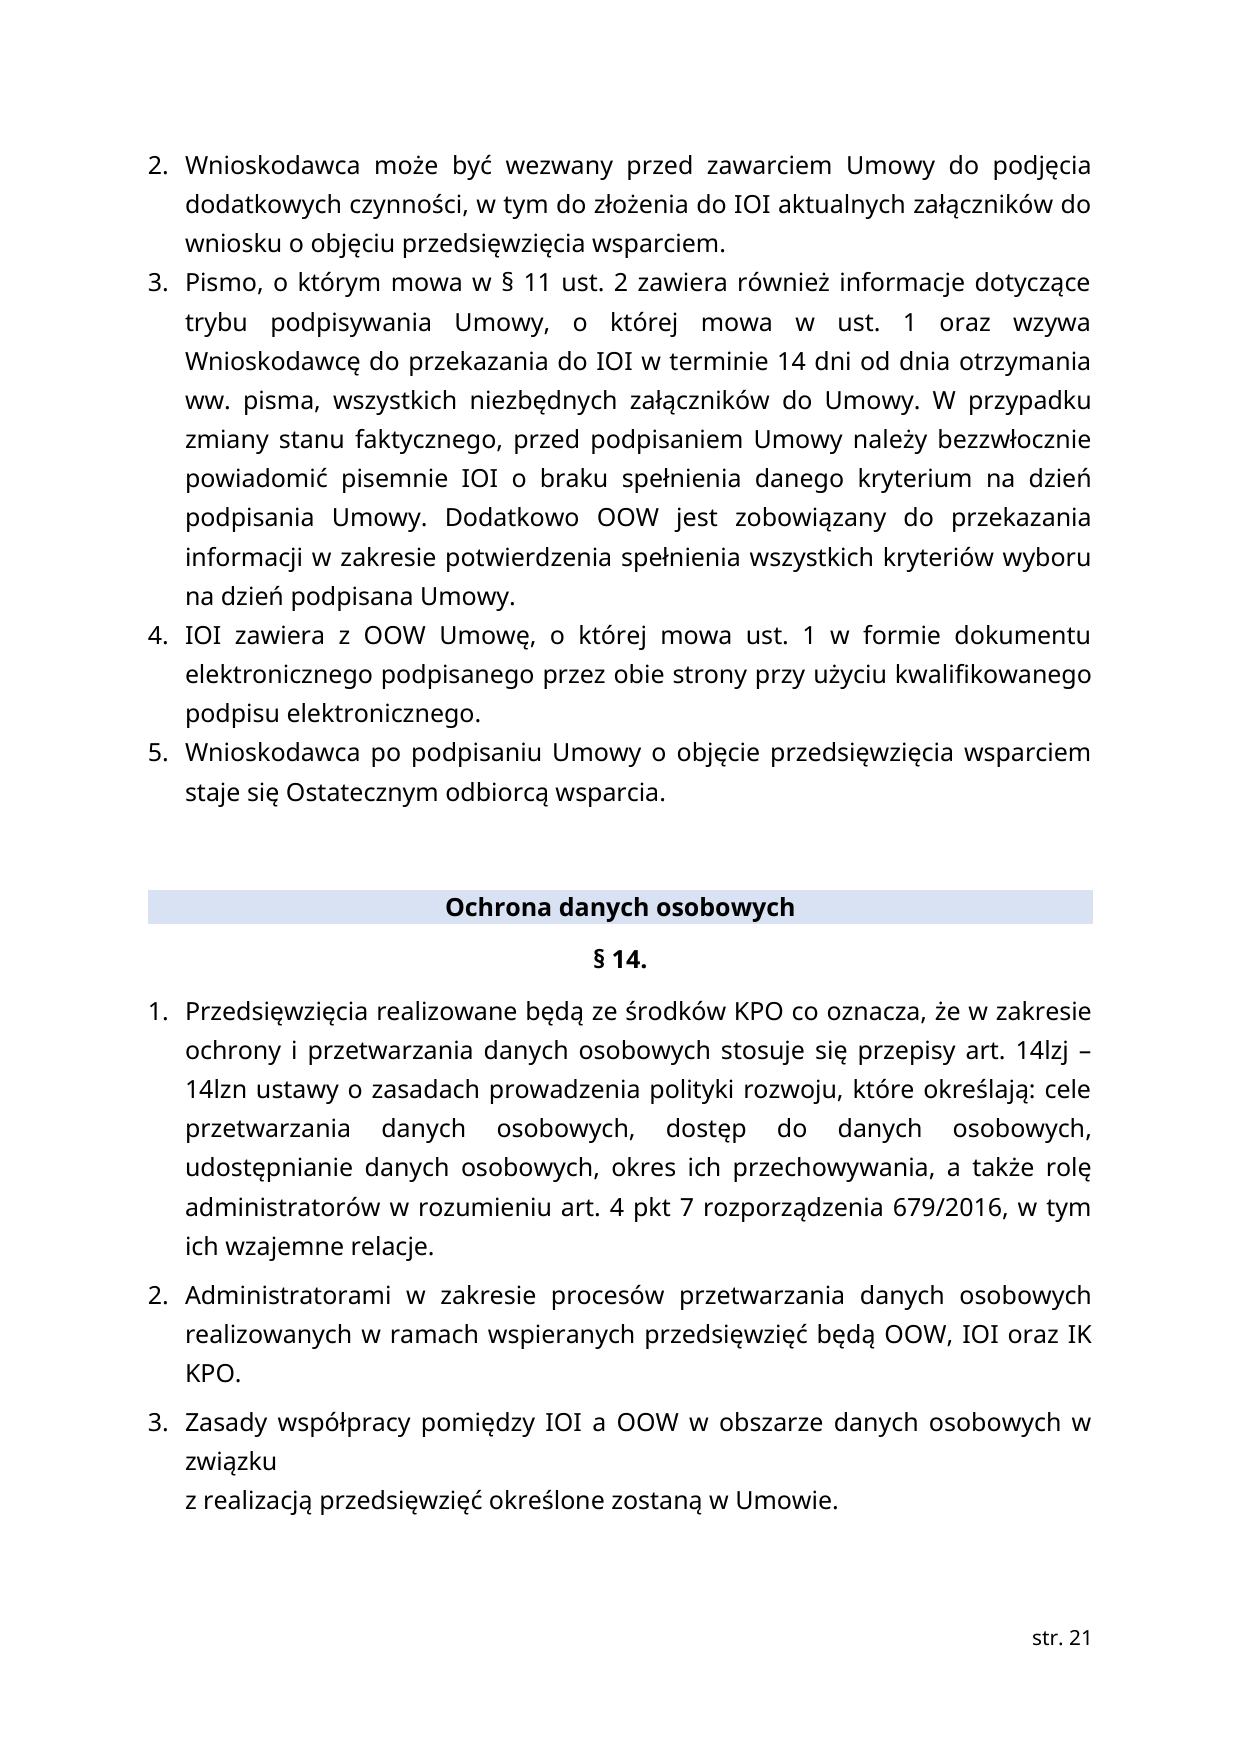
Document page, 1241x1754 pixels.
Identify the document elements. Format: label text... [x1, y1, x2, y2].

list Pismo, o którym mowa w § 11 ust. 2 zawiera również informacje dotyczące trybu podpisywania Umowy, o której mowa w ust. 1 oraz wzywa Wnioskodawcę do przekazania do IOI w terminie 14 dni od dnia otrzymania ww. pisma, wszystkich niezbędnych załączników do Umowy. W przypadku zmiany stanu faktycznego, przed podpisaniem Umowy należy bezzwłocznie powiadomić pisemnie IOI o braku spełnienia danego kryterium na dzień podpisania Umowy. Dodatkowo OOW jest zobowiązany do przekazania informacji w zakresie potwierdzenia spełnienia wszystkich kryteriów wyboru na dzień podpisana Umowy. [148, 265, 1093, 612]
list Wnioskodawca po podpisaniu Umowy o objęcie przedsięwzięcia wsparciem staje się Ostatecznym odbiorcą wsparcia. [148, 735, 1093, 808]
text § 14. [148, 942, 1093, 976]
list IOI zawiera z OOW Umowę, o której mowa ust. 1 w formie dokumentu elektronicznego podpisanego przez obie strony przy użyciu kwalifikowanego podpisu elektronicznego. [148, 618, 1093, 730]
list Administratorami w zakresie procesów przetwarzania danych osobowych realizowanych w ramach wspieranych przedsięwzięć będą OOW, IOI oraz IK KPO. [148, 1277, 1093, 1390]
subtitle Ochrona danych osobowych [148, 890, 1093, 924]
list Przedsięwzięcia realizowane będą ze środków KPO co oznacza, że w zakresie ochrony i przetwarzania danych osobowych stosuje się przepisy art. 14lzj – 14lzn ustawy o zasadach prowadzenia polityki rozwoju, które określają: cele przetwarzania danych osobowych, dostęp do danych osobowych, udostępnianie danych osobowych, okres ich przechowywania, a także rolę administratorów w rozumieniu art. 4 pkt 7 rozporządzenia 679/2016, w tym ich wzajemne relacje. [148, 993, 1093, 1262]
list Wnioskodawca może być wezwany przed zawarciem Umowy do podjęcia dodatkowych czynności, w tym do złożenia do IOI aktualnych załączników do wniosku o objęciu przedsięwzięcia wsparciem. [148, 148, 1093, 260]
list Zasady współpracy pomiędzy IOI a OOW w obszarze danych osobowych w związku z realizacją przedsięwzięć określone zostaną w Umowie. [148, 1405, 1093, 1517]
